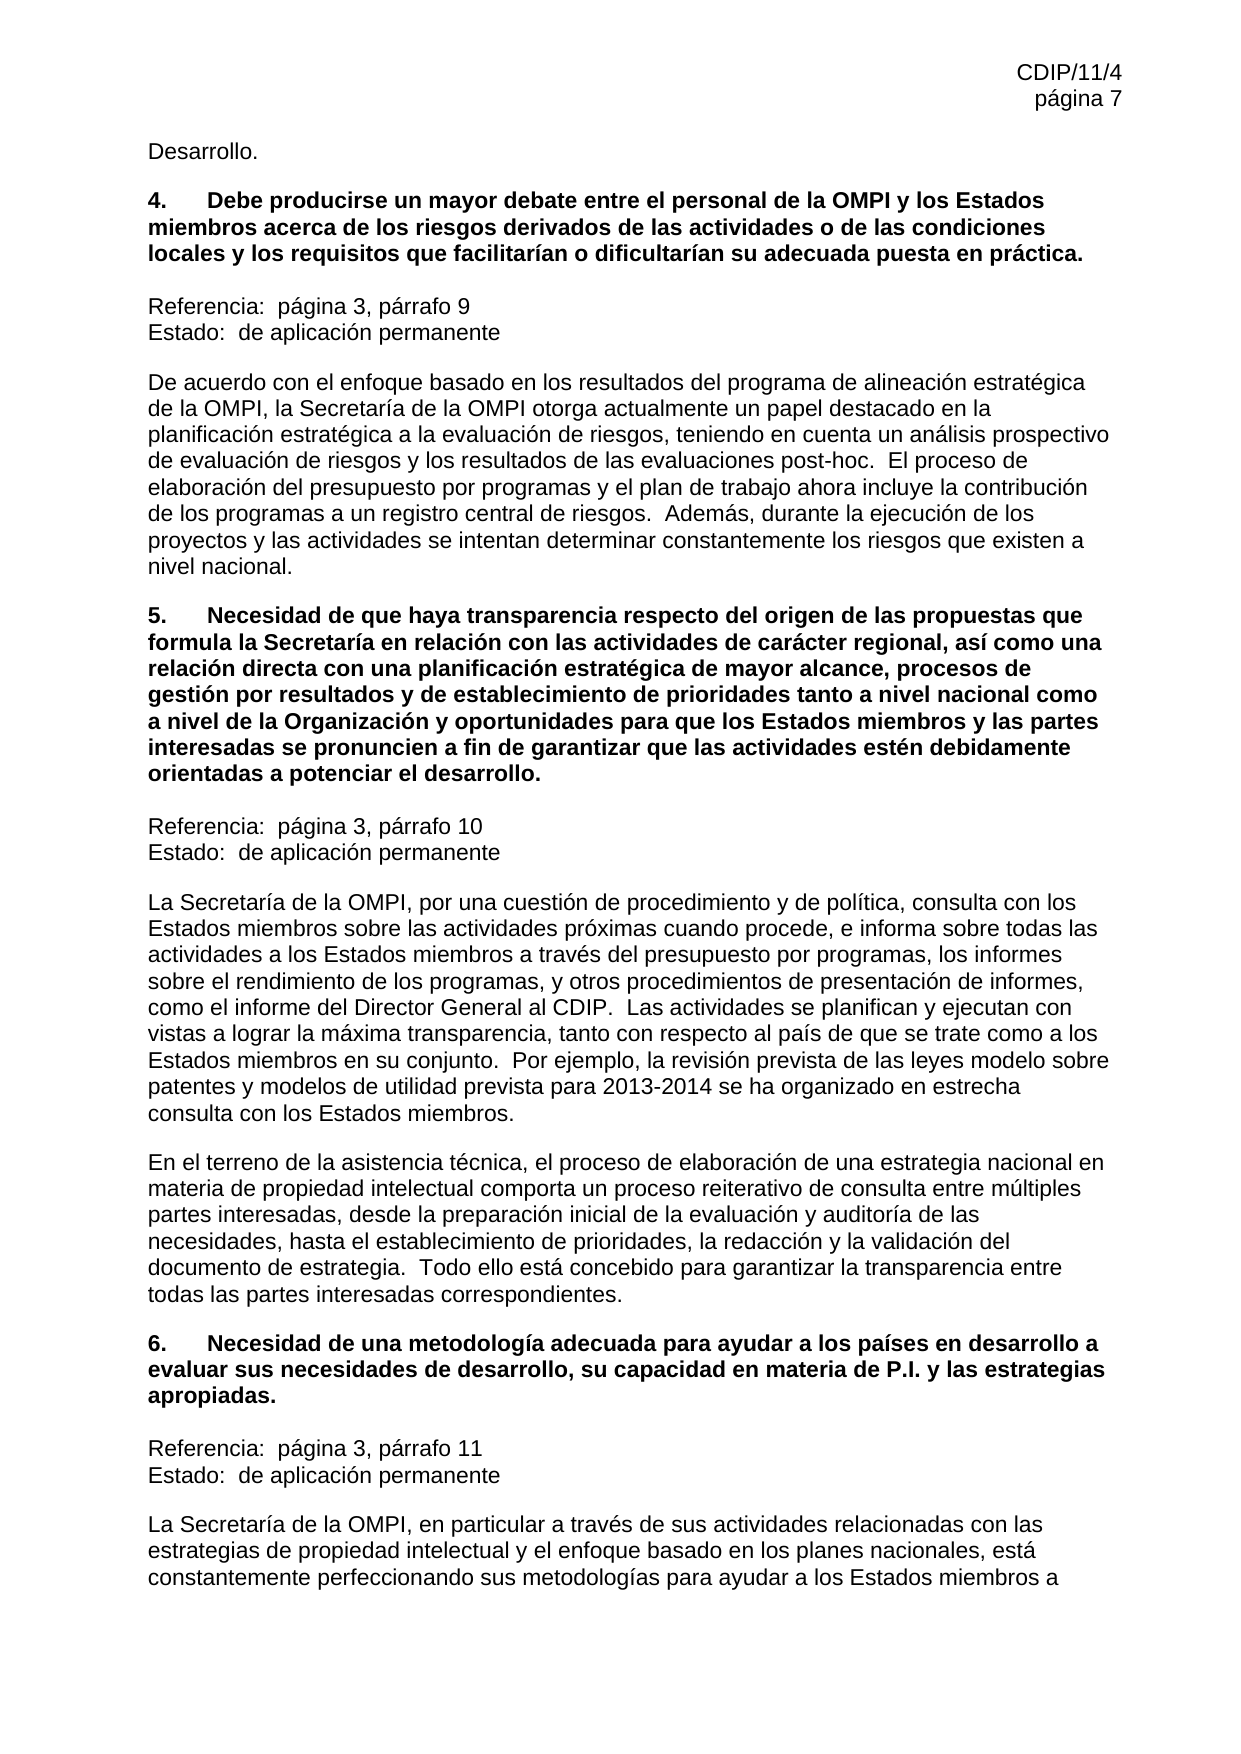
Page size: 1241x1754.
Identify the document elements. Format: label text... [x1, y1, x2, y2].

table_cell Referencia: página 3, párrafo 10 Estado: de aplicación permanente La Secretaría de la OMPI, por una cuestión de procedimiento y de política, consulta con los Estados miembros sobre las actividades próximas cuando procede, e informa sobre todas las actividades a los Estados miembros a través del presupuesto por programas, los informes sobre el rendimiento de los programas, y otros procedimientos de presentación de informes, como el informe del Director General al CDIP. Las actividades se planifican y ejecutan con vistas a lograr la máxima transparencia, tanto con respecto al país de que se trate como a los Estados miembros en su conjunto. Por ejemplo, la revisión prevista de las leyes modelo sobre patentes y modelos de utilidad prevista para 2013-2014 se ha organizado en estrecha consulta con los Estados miembros. En el terreno de la asistencia técnica, el proceso de elaboración de una estrategia nacional en materia de propiedad intelectual comporta un proceso reiterativo de consulta entre múltiples partes interesadas, desde la preparación inicial de la evaluación y auditoría de las necesidades, hasta el establecimiento de prioridades, la redacción y la validación del documento de estrategia. Todo ello está concebido para garantizar la transparencia entre todas las partes interesadas correspondientes. [136, 813, 1122, 1330]
table_cell Necesidad de una metodología adecuada para ayudar a los países en desarrollo a evaluar sus necesidades de desarrollo, su capacidad en materia de P.I. y las estrategias apropiadas. [136, 1330, 1122, 1435]
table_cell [136, 1435, 1122, 1590]
table_cell Referencia: página 3, párrafo 9 Estado: de aplicación permanente De acuerdo con el enfoque basado en los resultados del programa de alineación estratégica de la OMPI, la Secretaría de la OMPI otorga actualmente un papel destacado en la planificación estratégica a la evaluación de riesgos, teniendo en cuenta un análisis prospectivo de evaluación de riesgos y los resultados de las evaluaciones post-hoc. El proceso de elaboración del presupuesto por programas y el plan de trabajo ahora incluye la contribución de los programas a un registro central de riesgos. Además, durante la ejecución de los proyectos y las actividades se intentan determinar constantemente los riesgos que existen a nivel nacional. [136, 293, 1122, 602]
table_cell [136, 138, 1122, 187]
table_cell Necesidad de que haya transparencia respecto del origen de las propuestas que formula la Secretaría en relación con las actividades de carácter regional, así como una relación directa con una planificación estratégica de mayor alcance, procesos de gestión por resultados y de establecimiento de prioridades tanto a nivel nacional como a nivel de la Organización y oportunidades para que los Estados miembros y las partes interesadas se pronuncien a fin de garantizar que las actividades estén debidamente orientadas a potenciar el desarrollo. [136, 602, 1122, 813]
table_cell Debe producirse un mayor debate entre el personal de la OMPI y los Estados miembros acerca de los riesgos derivados de las actividades o de las condiciones locales y los requisitos que facilitarían o dificultarían su adecuada puesta en práctica. [136, 188, 1122, 293]
